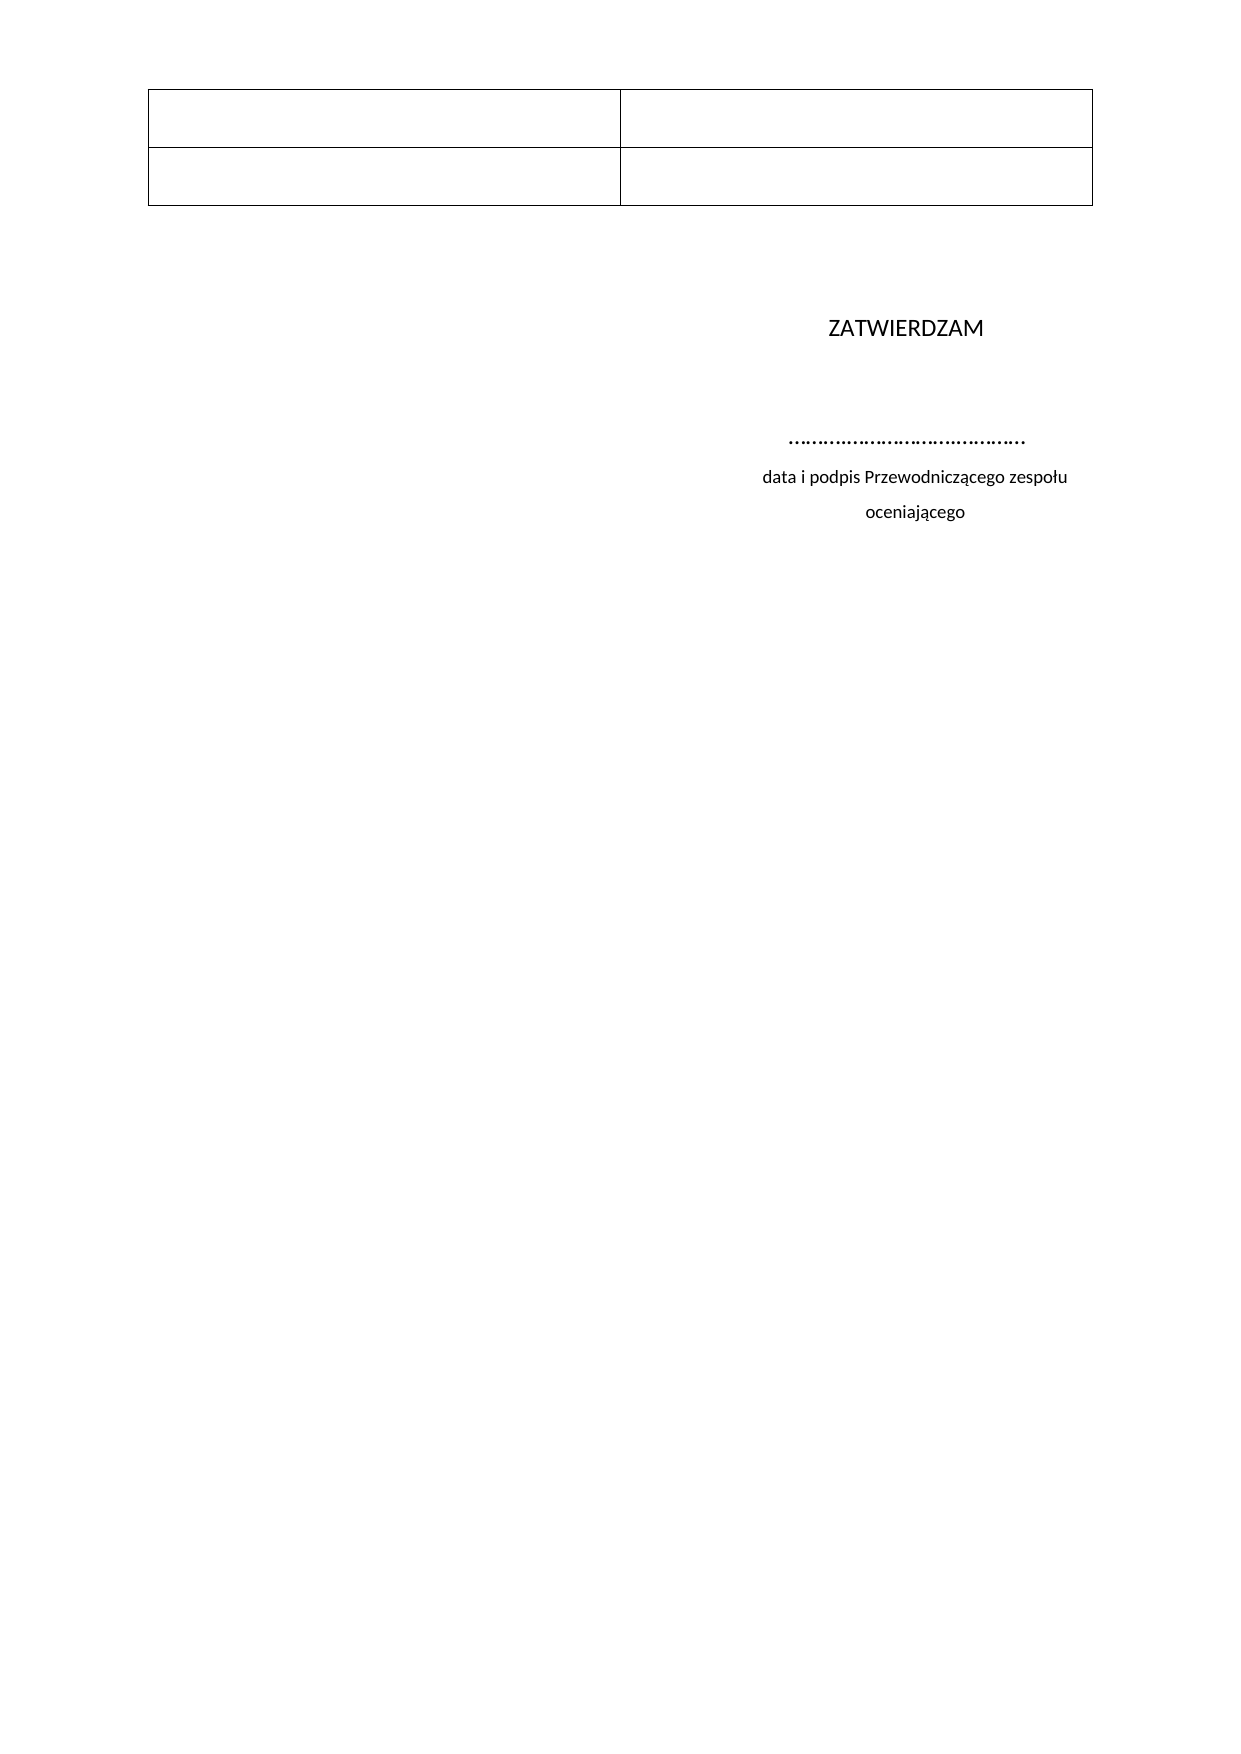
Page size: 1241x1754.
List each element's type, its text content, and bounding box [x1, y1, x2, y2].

text ……….……………….………… [738, 420, 1093, 451]
text data i podpis Przewodniczącego zespołu oceniającego [738, 466, 1093, 523]
text ZATWIERDZAM [738, 312, 1093, 342]
table_cell [149, 148, 620, 205]
table_cell [149, 90, 620, 147]
table_cell [621, 148, 1092, 205]
table_cell [621, 90, 1092, 147]
